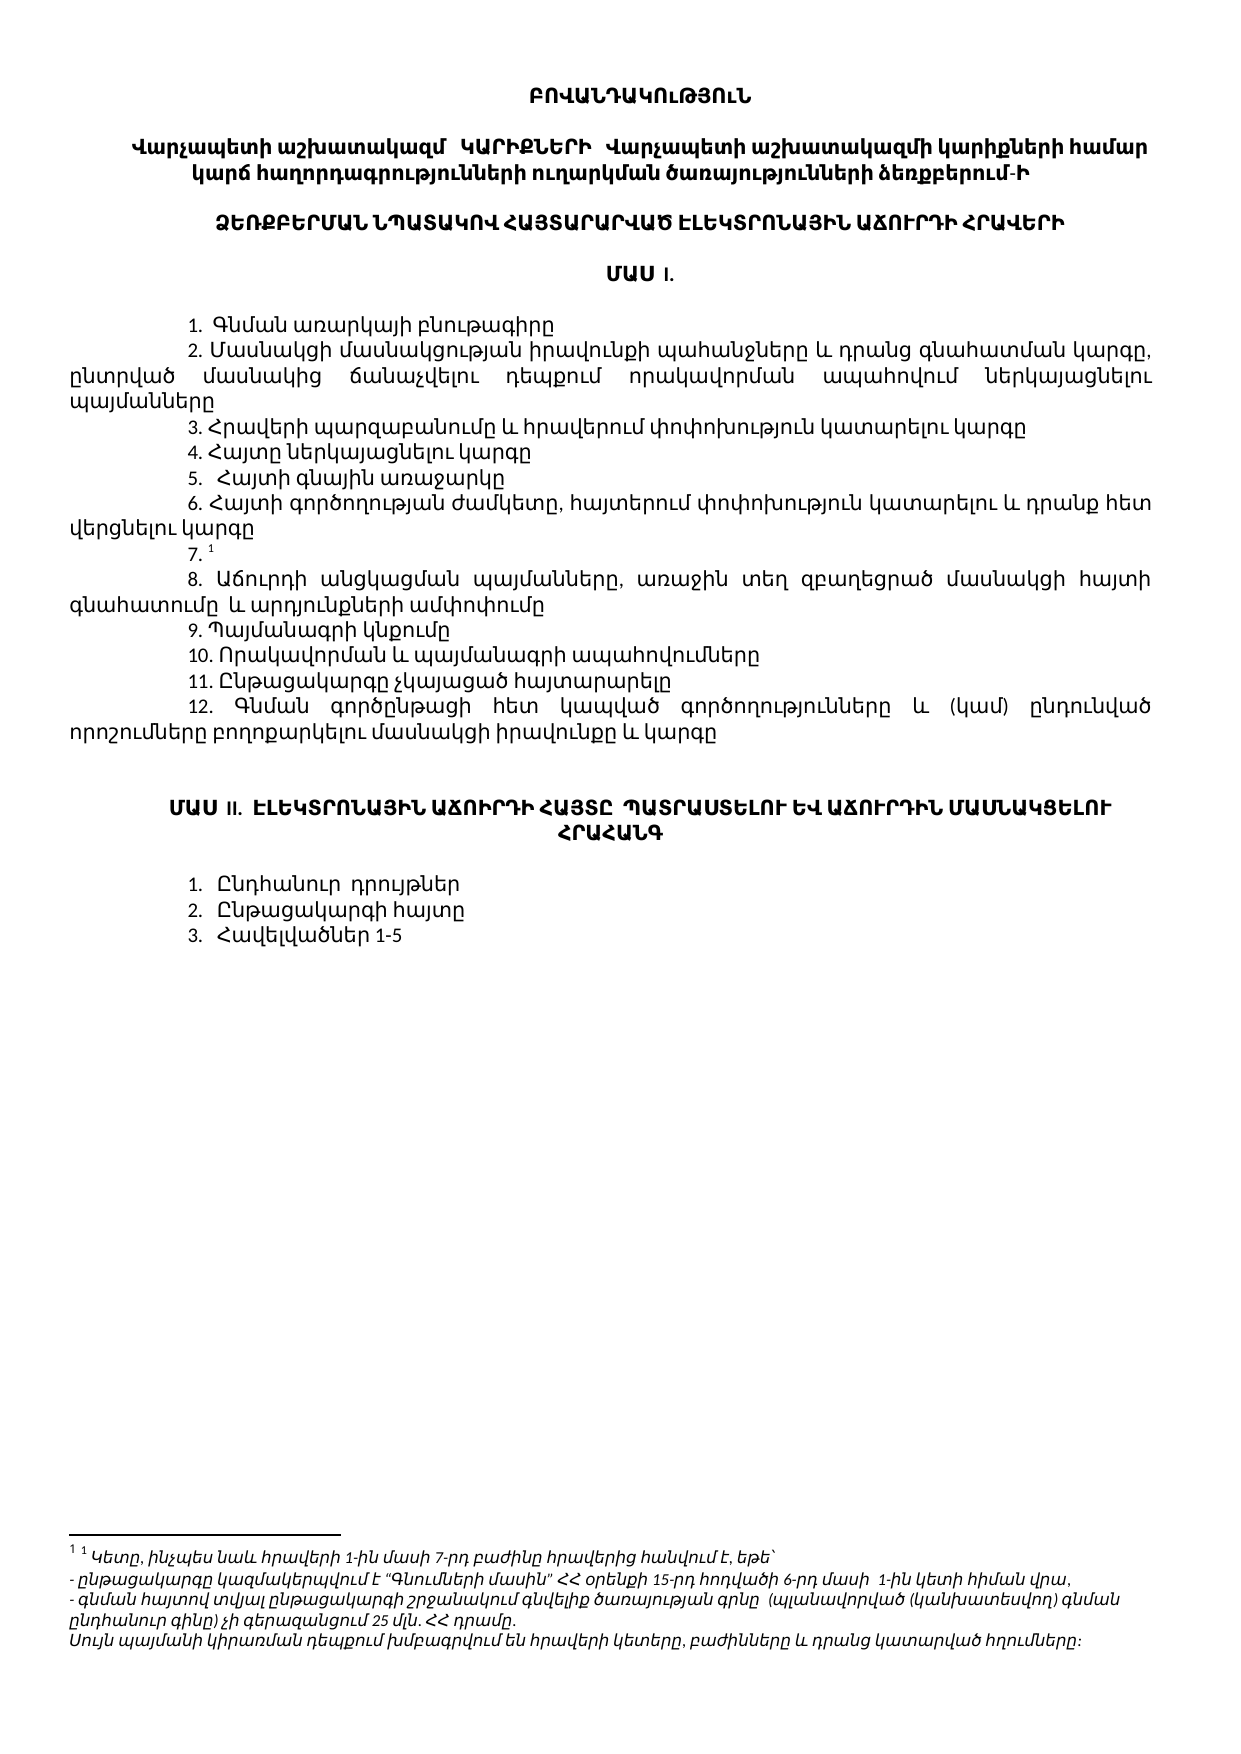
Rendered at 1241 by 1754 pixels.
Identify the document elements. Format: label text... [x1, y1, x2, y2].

text Վարչապետի աշխատակազմ ԿԱՐԻՔՆԵՐԻ Վարչապետի աշխատակազմի կարիքների համար կարճ հաղորդագրությունների ուղարկման ծառայությունների ձեռքբերում-Ի [69, 134, 1152, 185]
text 10. Որակավորման և պայմանագրի ապահովումները [69, 643, 1152, 668]
text 1. Ընդհանուր դրույթներ [69, 871, 1152, 897]
text 9. Պայմանագրի կնքումը [69, 617, 1152, 643]
text ՁԵՌՔԲԵՐՄԱՆ ՆՊԱՏԱԿՈՎ ՀԱՅՏԱՐԱՐՎԱԾ ԷԼԵԿՏՐՈՆԱՅԻՆ ԱՃՈՒՐԴԻ ՀՐԱՎԵՐԻ [69, 211, 1152, 236]
text 7. [69, 541, 1152, 566]
text 1. Գնման առարկայի բնութագիրը [69, 312, 1152, 338]
text 2. Ընթացակարգի հայտը [69, 897, 1152, 922]
text 2. Մասնակցի մասնակցության իրավունքի պահանջները և դրանց գնահատման կարգը, ընտրված մասնակից ճանաչվելու դեպքում որակավորման ապահովում ներկայացնելու պայմանները [69, 338, 1152, 414]
text 8. Աճուրդի անցկացման պայմանները, առաջին տեղ զբաղեցրած մասնակցի հայտի գնահատումը և արդյունքների ամփոփումը [69, 566, 1152, 617]
text ՄԱՍ II. ԷԼԵԿՏՐՈՆԱՅԻՆ ԱՃՈԻՐԴԻ ՀԱՅՏԸ ՊԱՏՐԱՍՏԵԼՈՒ ԵՎ ԱՃՈՒՐԴԻՆ ՄԱՍՆԱԿՑԵԼՈՒ ՀՐԱՀԱՆԳ [69, 795, 1152, 846]
text 5. Հայտի գնային առաջարկը [69, 465, 1152, 490]
text 3. Հրավերի պարզաբանումը և հրավերում փոփոխություն կատարելու կարգը [69, 414, 1152, 439]
text ՄԱՍ I. [69, 261, 1152, 287]
text 11. Ընթացակարգը չկայացած հայտարարելը [69, 668, 1152, 693]
text 12. Գնման գործընթացի հետ կապված գործողությունները և (կամ) ընդունված որոշումները բողոքարկելու մասնակցի իրավունքը և կարգը [69, 693, 1152, 744]
text 3. Հավելվածներ 1-5 [69, 922, 1152, 948]
text 4. Հայտը ներկայացնելու կարգը [69, 439, 1152, 465]
text ԲՈՎԱՆԴԱԿՈւԹՅՈւՆ [69, 83, 1152, 109]
text 6. Հայտի գործողության ժամկետը, հայտերում փոփոխություն կատարելու և դրանք հետ վերցնելու կարգը [69, 490, 1152, 541]
